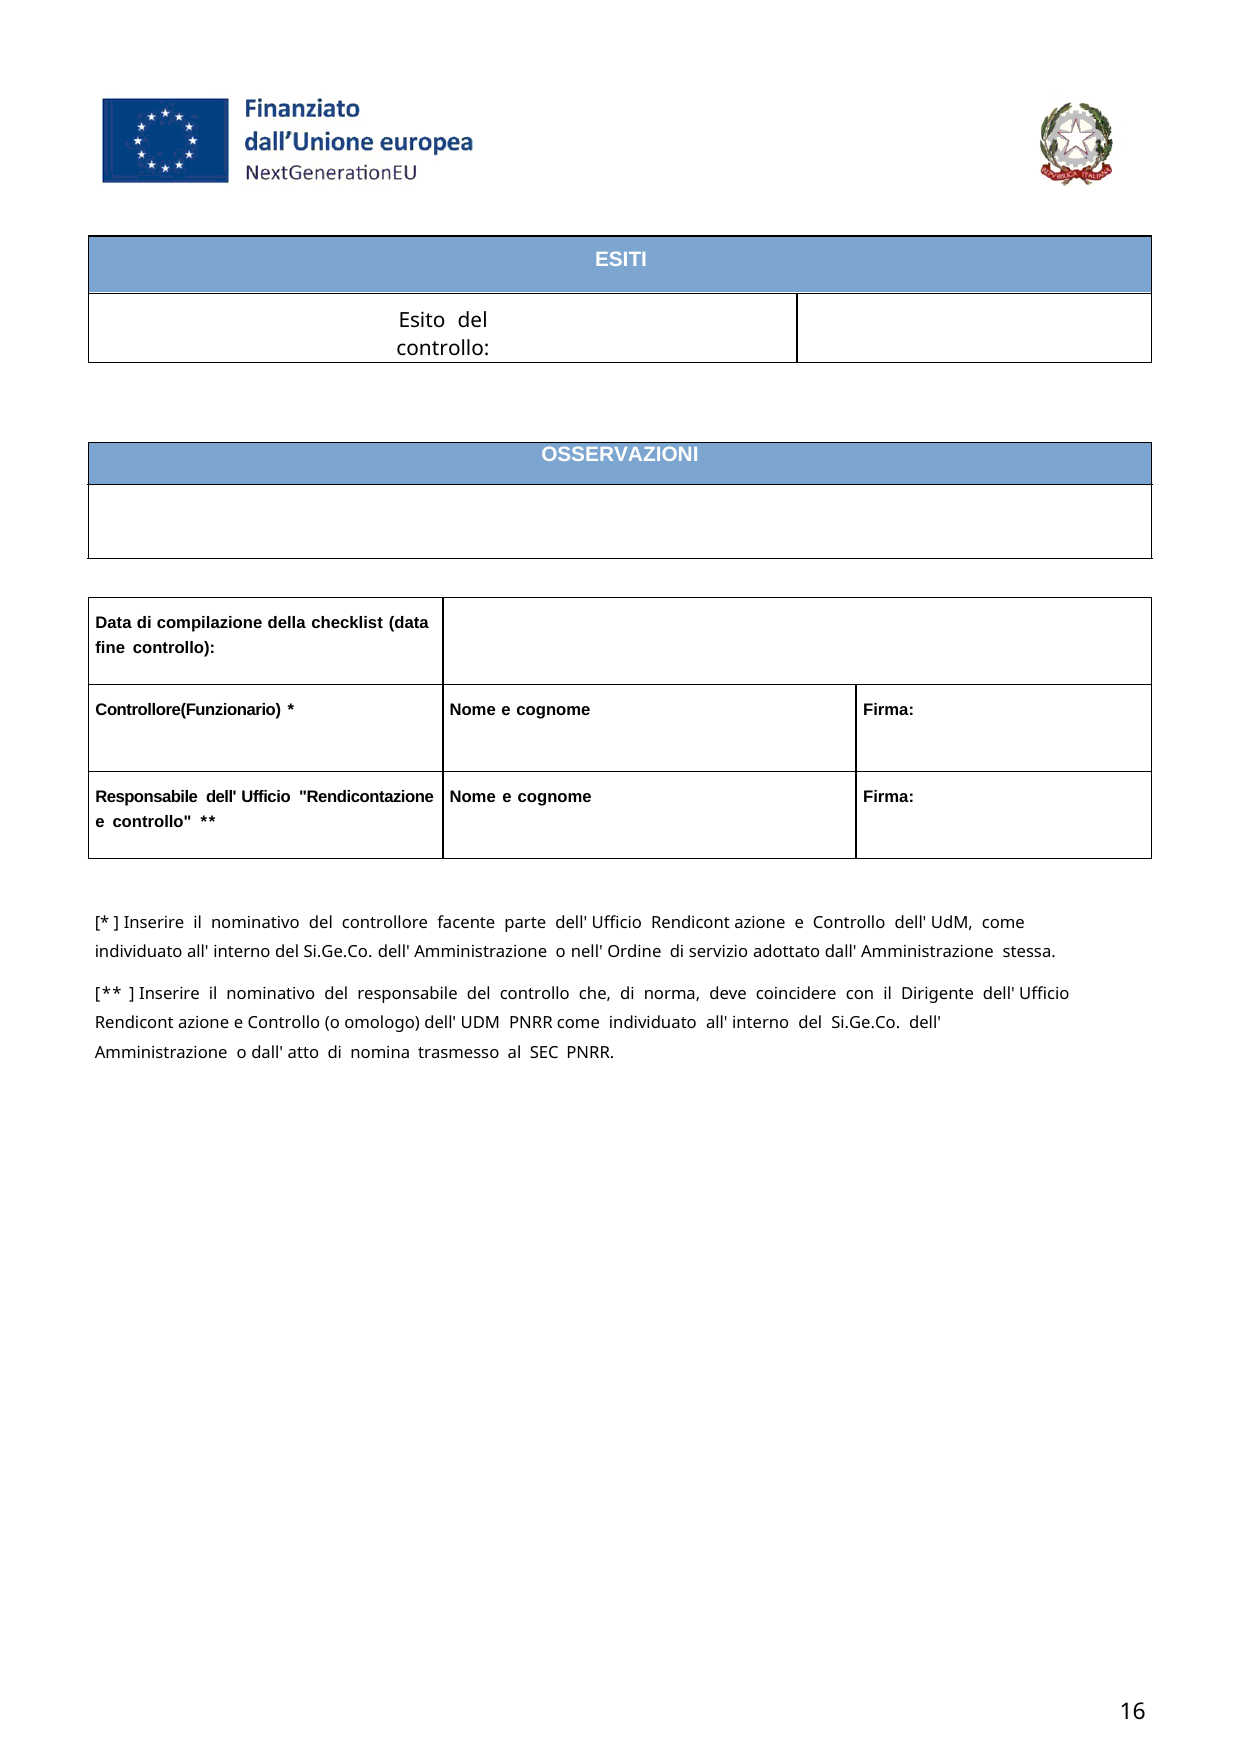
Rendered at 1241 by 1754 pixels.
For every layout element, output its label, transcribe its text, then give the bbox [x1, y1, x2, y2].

table_cell Firma: [857, 772, 1151, 857]
table_cell Responsabile dell' Ufficio "Rendicontazione e controllo" ** [89, 772, 442, 857]
picture [1038, 88, 1127, 187]
text [** ] Inserire il nominativo del responsabile del controllo che, di norma, deve coincidere con il Dirigente dell' Ufficio Rendicont azione e Controllo (o omologo) dell' UDM PNRR come individuato all' interno del Si.Ge.Co. dell' Amministrazione o dall' atto di nomina trasmesso al SEC PNRR. [94, 982, 1074, 1063]
text [* ] Inserire il nominativo del controllore facente parte dell' Ufficio Rendicont azione e Controllo dell' UdM, come individuato all' interno del Si.Ge.Co. dell' Amministrazione o nell' Ordine di servizio adottato dall' Amministrazione stessa. [94, 911, 1074, 963]
table_header Data di compilazione della checklist (data fine controllo): [89, 598, 442, 683]
table_cell Controllore(Funzionario) * [89, 685, 442, 771]
table_cell Nome e cognome [444, 685, 855, 771]
picture [101, 88, 474, 185]
table_cell [798, 294, 1151, 362]
table_header ESITI [89, 237, 1151, 292]
table_header [444, 598, 1151, 683]
table_cell Esito del controllo: [89, 294, 796, 362]
table_cell Firma: [857, 685, 1151, 771]
table_cell Nome e cognome [444, 772, 855, 857]
